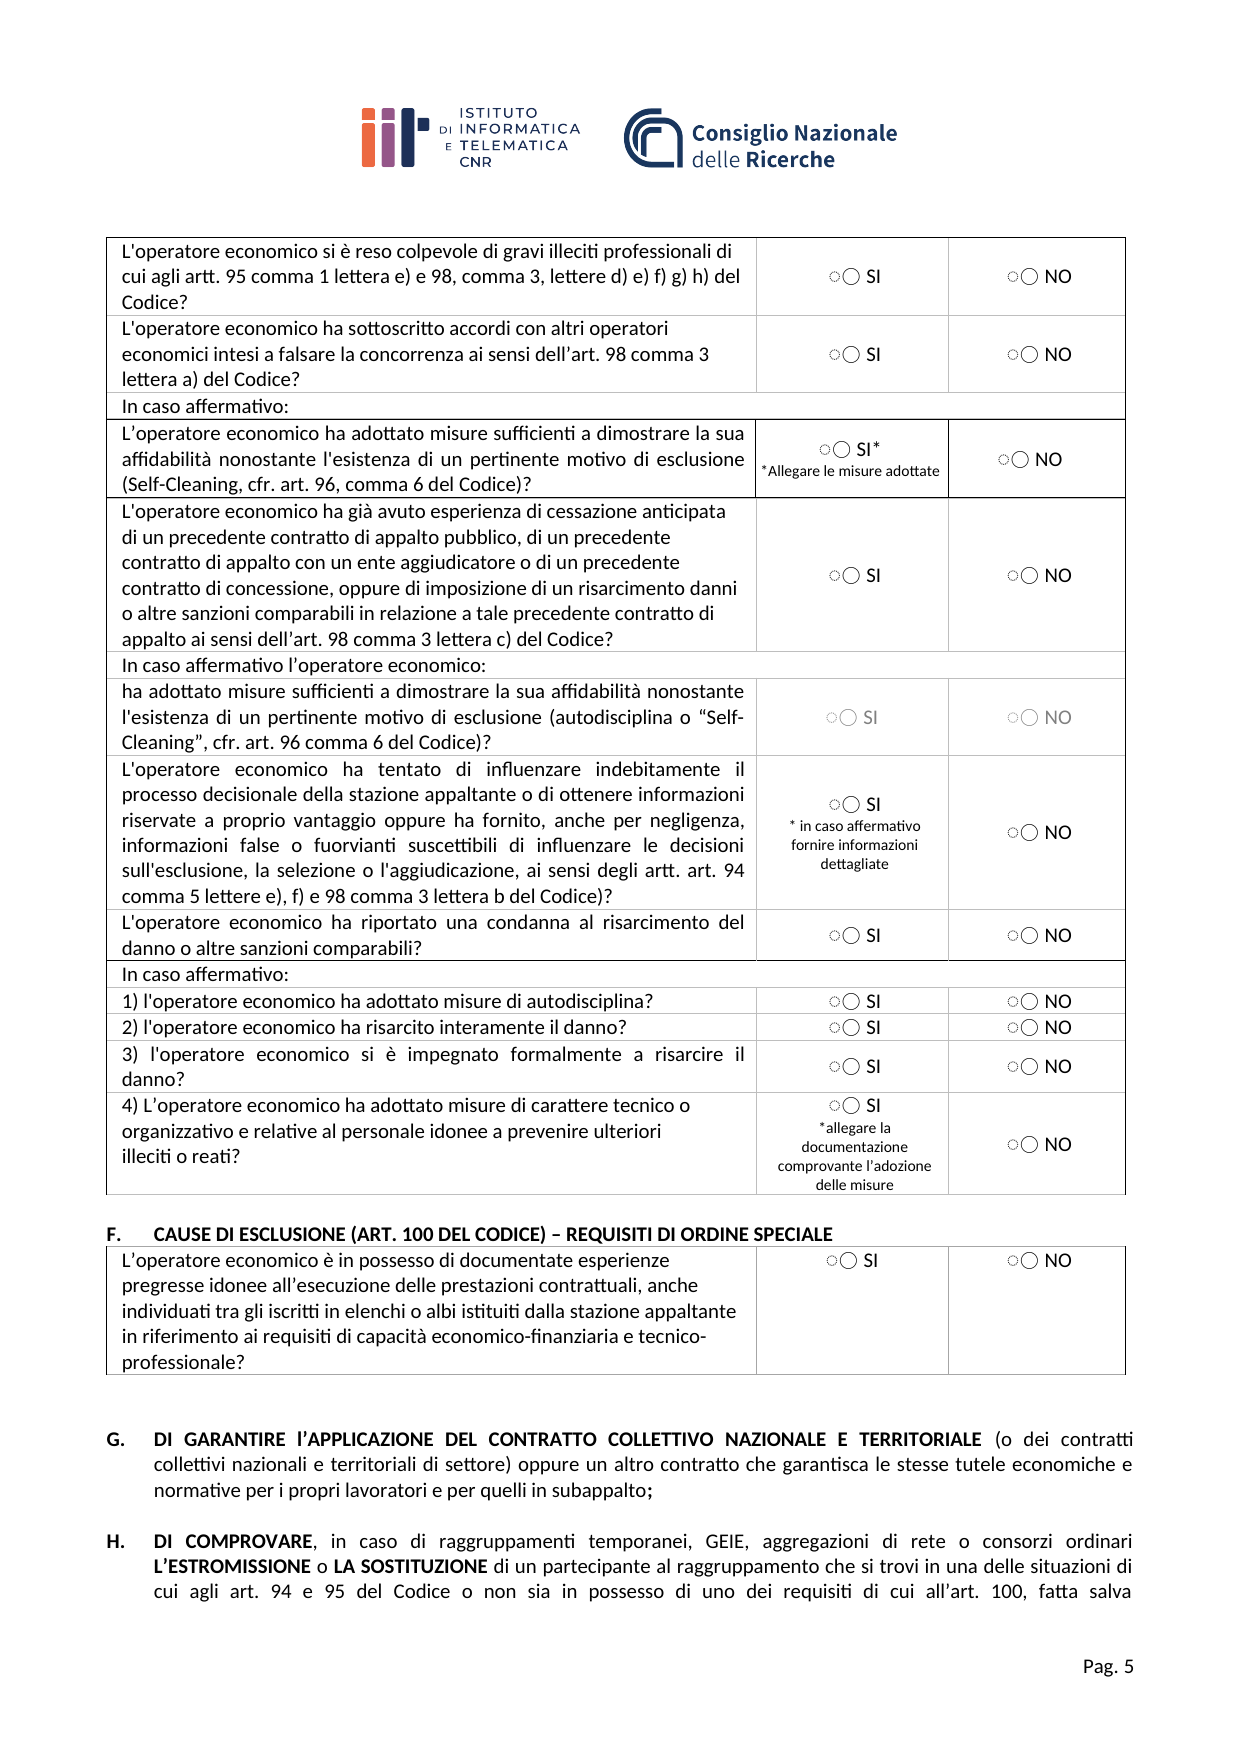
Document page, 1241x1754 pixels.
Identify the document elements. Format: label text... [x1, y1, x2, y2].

table_header ⃝ SI [757, 499, 948, 651]
table_cell L'operatore economico ha sottoscritto accordi con altri operatori economici intesi a falsare la concorrenza ai sensi dell’art. 98 comma 3 lettera a) del Codice? [107, 316, 756, 392]
table_cell ⃝ NO [949, 238, 1125, 314]
table_header ⃝ SI* *Allegare le misure adottate [756, 420, 948, 497]
table_cell ⃝ SI [757, 1041, 948, 1092]
list DI GARANTIRE l’APPLICAZIONE DEL CONTRATTO COLLETTIVO NAZIONALE E TERRITORIALE (o dei contratti collettivi nazionali e territoriali di settore) oppure un altro contratto che garantisca le stesse tutele economiche e normative per i propri lavoratori e per quelli in subappalto; [106, 1426, 1134, 1502]
table_cell 4) L’operatore economico ha adottato misure di carattere tecnico o organizzativo e relative al personale idonee a prevenire ulteriori illeciti o reati? [107, 1093, 756, 1194]
table_cell In caso affermativo l’operatore economico: [107, 652, 1125, 678]
table_cell ⃝ SI [757, 1014, 948, 1040]
table_cell L'operatore economico ha tentato di influenzare indebitamente il processo decisionale della stazione appaltante o di ottenere informazioni riservate a proprio vantaggio oppure ha fornito, anche per negligenza, informazioni false o fuorvianti suscettibili di influenzare le decisioni sull'esclusione, la selezione o l'aggiudicazione, ai sensi degli artt. art. 94 comma 5 lettere e), f) e 98 comma 3 lettera b del Codice)? [107, 756, 756, 908]
table_header L’operatore economico è in possesso di documentate esperienze pregresse idonee all’esecuzione delle prestazioni contrattuali, anche individuati tra gli iscritti in elenchi o albi istituiti dalla stazione appaltante in riferimento ai requisiti di capacità economico-finanziaria e tecnico-professionale? [107, 1247, 756, 1374]
table_header ⃝ NO [949, 1247, 1125, 1374]
table_cell In caso affermativo: [107, 961, 1125, 987]
table_cell ⃝ NO [949, 988, 1125, 1013]
table_cell L'operatore economico ha riportato una condanna al risarcimento del danno o altre sanzioni comparabili? [107, 910, 756, 960]
table_cell ⃝ SI *allegare la documentazione comprovante l’adozione delle misure [757, 1093, 948, 1194]
table_cell ⃝ NO [949, 1014, 1125, 1040]
table_header ⃝ NO [949, 499, 1125, 651]
table_cell 3) l'operatore economico si è impegnato formalmente a risarcire il danno? [107, 1041, 756, 1092]
table_header ⃝ NO [949, 420, 1125, 497]
table_cell ⃝ NO [949, 910, 1125, 960]
table_cell ⃝ NO [949, 679, 1125, 755]
table_cell ⃝ SI [757, 910, 948, 960]
table_header L'operatore economico ha già avuto esperienza di cessazione anticipata di un precedente contratto di appalto pubblico, di un precedente contratto di appalto con un ente aggiudicatore o di un precedente contratto di concessione, oppure di imposizione di un risarcimento danni o altre sanzioni comparabili in relazione a tale precedente contratto di appalto ai sensi dell’art. 98 comma 3 lettera c) del Codice? [107, 499, 756, 651]
table_cell ⃝ SI [757, 316, 948, 392]
table_cell ⃝ NO [949, 1041, 1125, 1092]
table_cell ⃝ SI [757, 679, 948, 755]
table_header ⃝ SI [757, 1247, 948, 1374]
table_cell In caso affermativo: [107, 393, 1125, 418]
table_cell ⃝ NO [949, 756, 1125, 908]
table_cell ⃝ NO [949, 316, 1125, 392]
table_cell ⃝ NO [949, 1093, 1125, 1194]
table_cell 1) l'operatore economico ha adottato misure di autodisciplina? [107, 988, 756, 1013]
picture [304, 29, 936, 237]
list CAUSE DI ESCLUSIONE (ART. 100 DEL CODICE) – REQUISITI DI ORDINE SPECIALE [106, 1221, 1134, 1246]
table_header L’operatore economico ha adottato misure sufficienti a dimostrare la sua affidabilità nonostante l'esistenza di un pertinente motivo di esclusione (Self-Cleaning, cfr. art. 96, comma 6 del Codice)? [107, 420, 755, 497]
table_cell L'operatore economico si è reso colpevole di gravi illeciti professionali di cui agli artt. 95 comma 1 lettera e) e 98, comma 3, lettere d) e) f) g) h) del Codice? [107, 238, 756, 314]
table_cell ha adottato misure sufficienti a dimostrare la sua affidabilità nonostante l'esistenza di un pertinente motivo di esclusione (autodisciplina o “Self-Cleaning”, cfr. art. 96 comma 6 del Codice)? [107, 679, 756, 755]
table_cell ⃝ SI [757, 238, 948, 314]
table_cell 2) l'operatore economico ha risarcito interamente il danno? [107, 1014, 756, 1040]
table_cell ⃝ SI [757, 988, 948, 1013]
table_cell ⃝ SI * in caso affermativo fornire informazioni dettagliate [757, 756, 948, 908]
